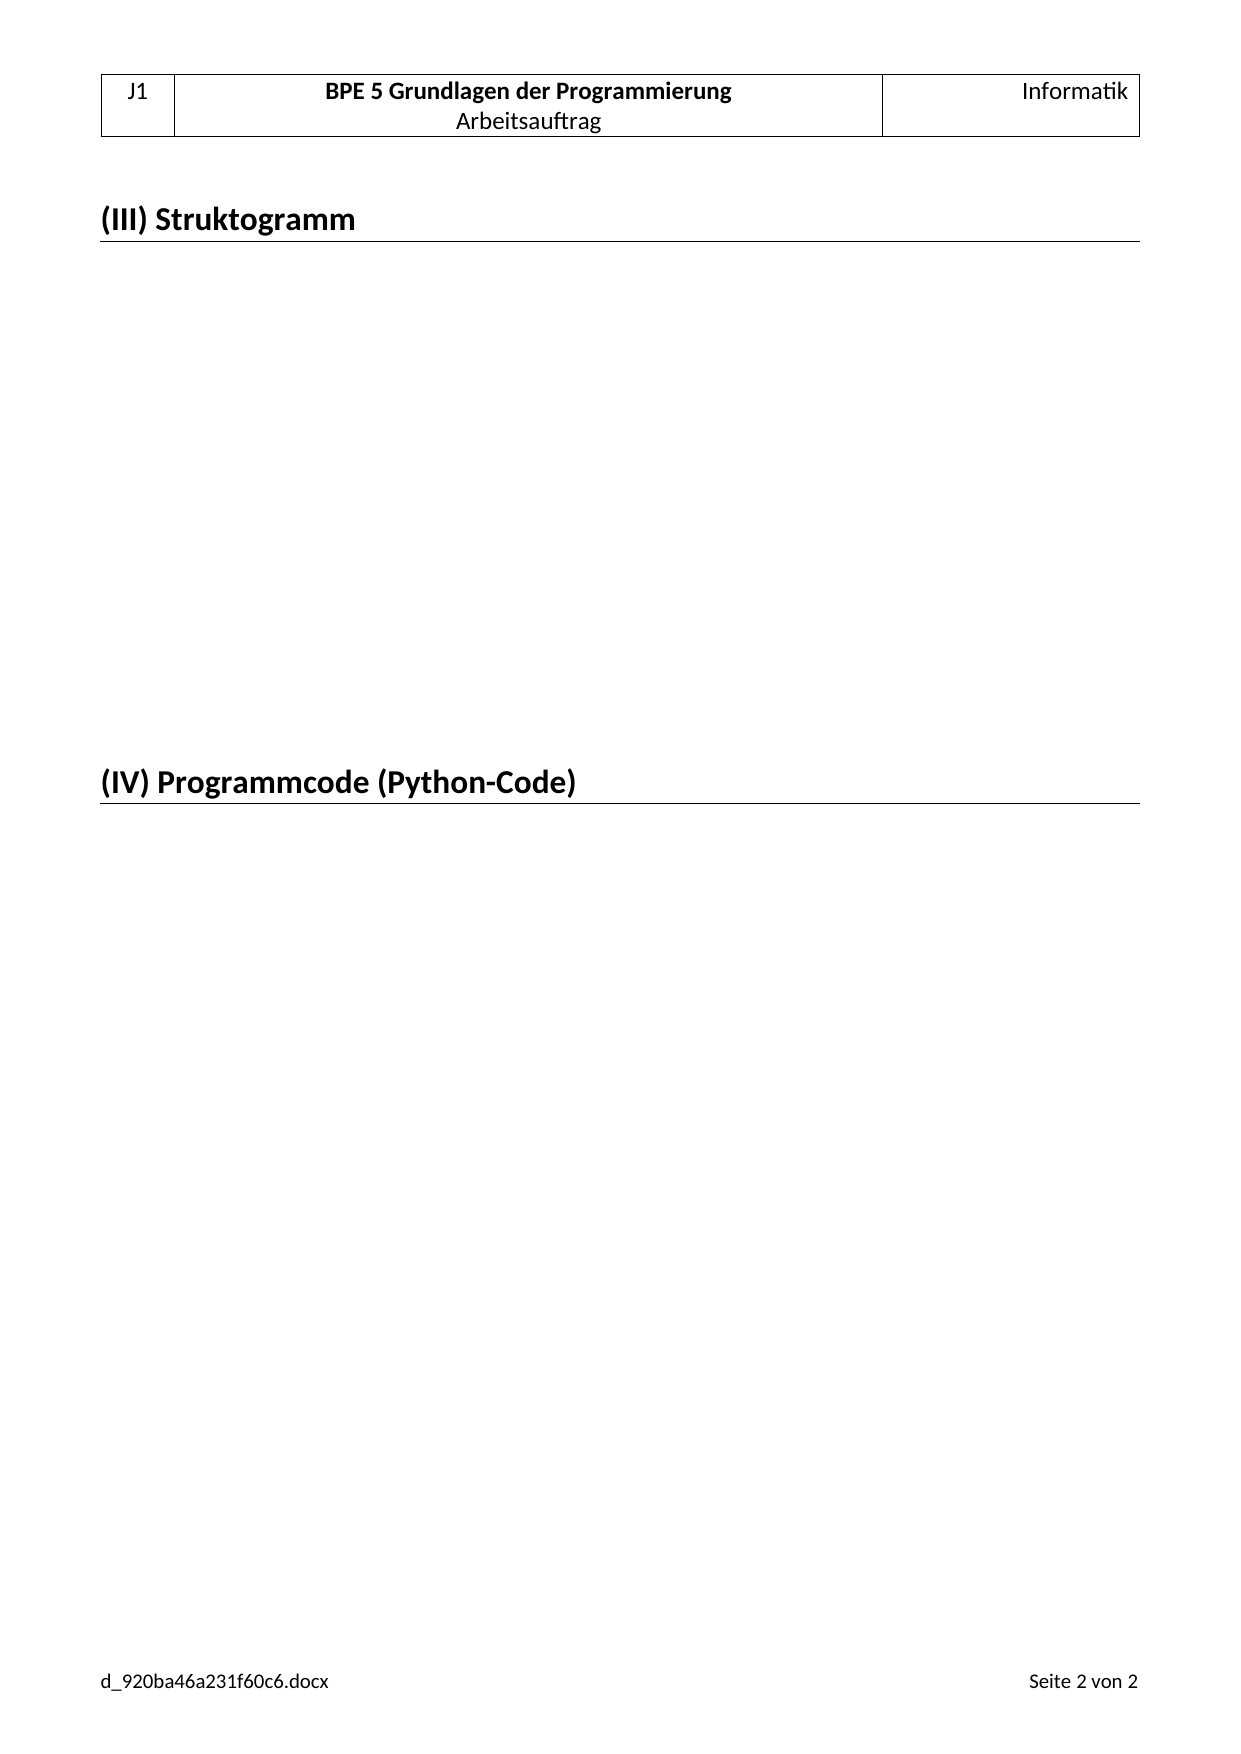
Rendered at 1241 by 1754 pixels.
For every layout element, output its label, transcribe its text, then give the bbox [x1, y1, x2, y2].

text (III) Struktogramm [100, 198, 1140, 241]
text (IV) Programmcode (Python-Code) [100, 761, 1140, 803]
